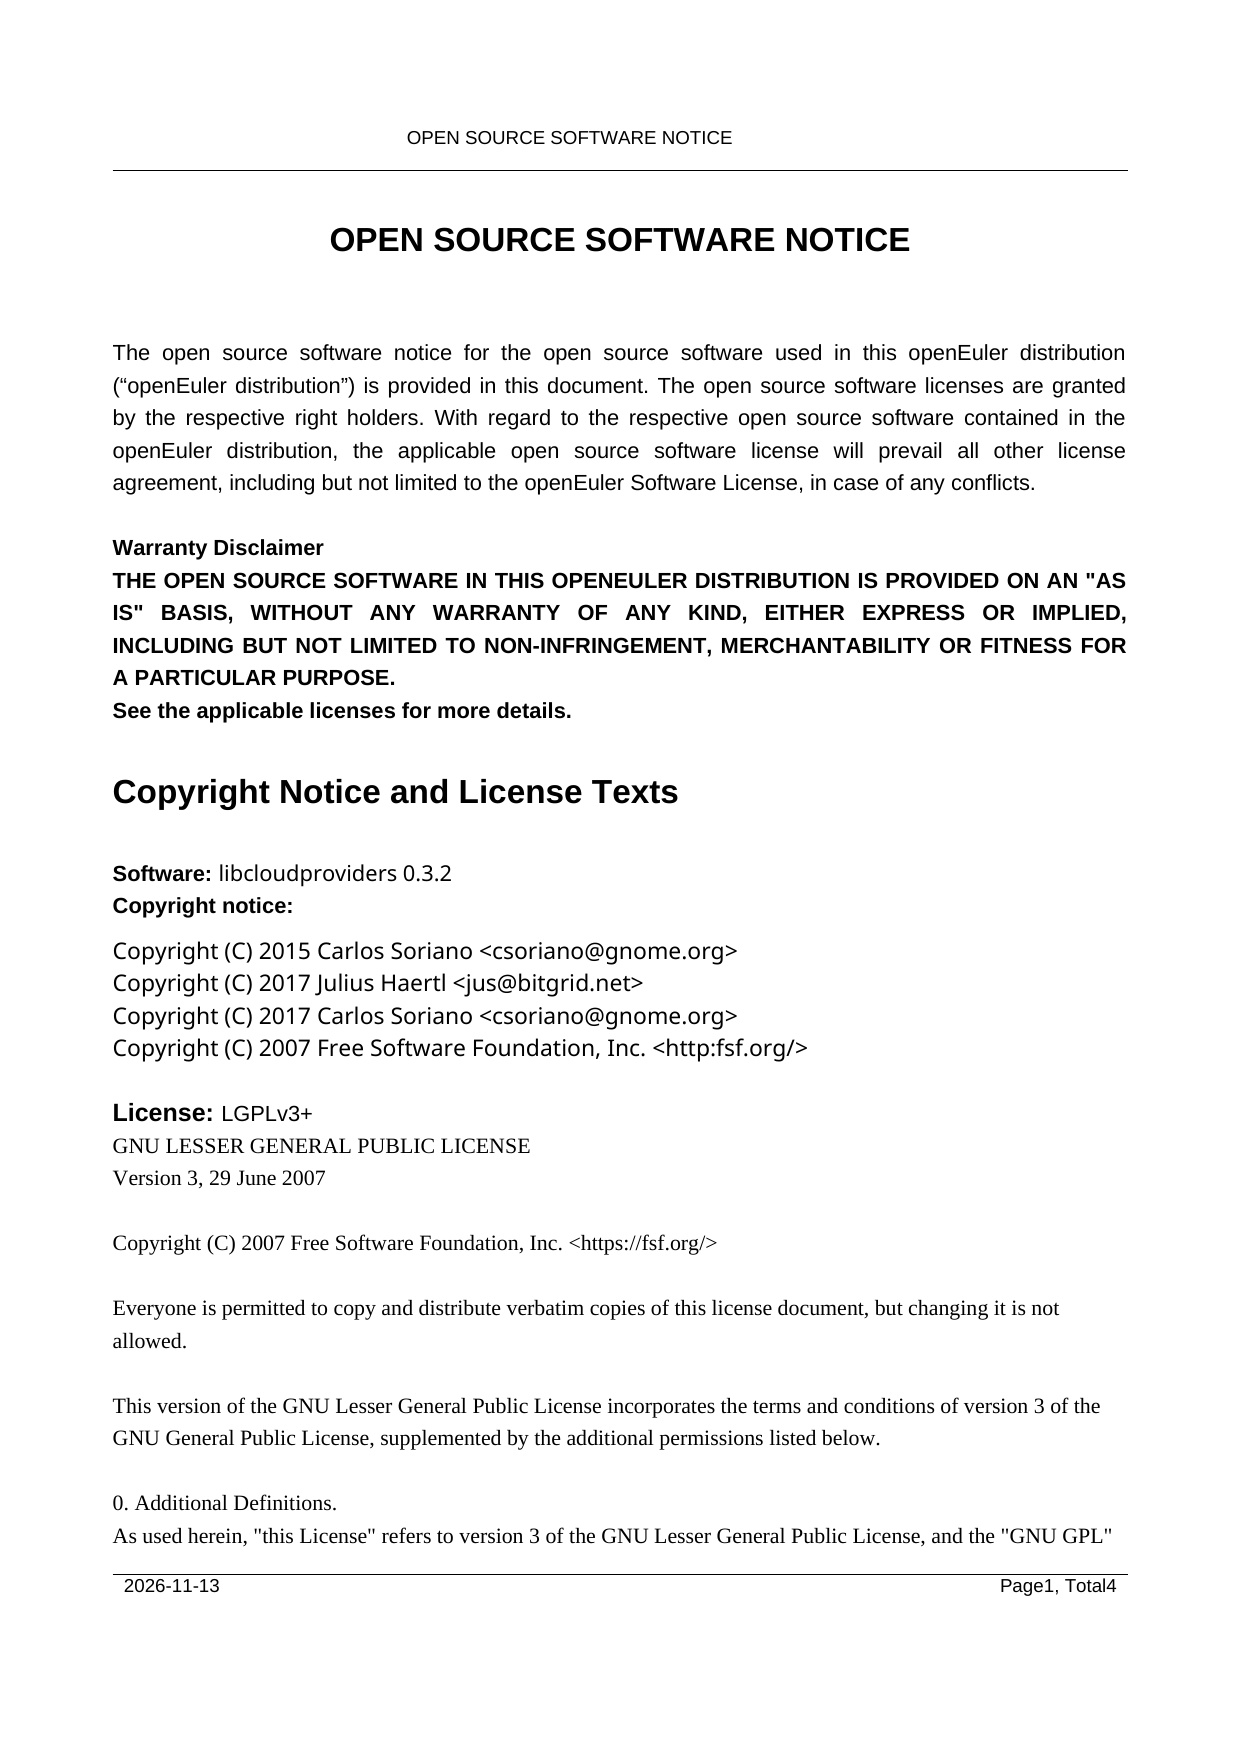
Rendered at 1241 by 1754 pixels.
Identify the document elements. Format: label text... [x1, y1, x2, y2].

text Copyright (C) 2015 Carlos Soriano <csoriano@gnome.org> Copyright (C) 2017 Julius Haertl <jus@bitgrid.net> Copyright (C) 2017 Carlos Soriano <csoriano@gnome.org> Copyright (C) 2007 Free Software Foundation, Inc. <http:fsf.org/> [112, 934, 1128, 1096]
text Copyright notice: [112, 889, 1128, 921]
text Warranty Disclaimer [112, 531, 1128, 564]
title Software: libcloudproviders 0.3.2 [112, 856, 1128, 889]
text Copyright Notice and License Texts [112, 759, 1128, 824]
text OPEN SOURCE SOFTWARE NOTICE [112, 206, 1128, 271]
text THE OPEN SOURCE SOFTWARE IN THIS OPENEULER DISTRIBUTION IS PROVIDED ON AN "AS IS" BASIS, WITHOUT ANY WARRANTY OF ANY KIND, EITHER EXPRESS OR IMPLIED, INCLUDING BUT NOT LIMITED TO NON-INFRINGEMENT, MERCHANTABILITY OR FITNESS FOR A PARTICULAR PURPOSE. See the applicable licenses for more details. [112, 564, 1128, 726]
text The open source software notice for the open source software used in this openEuler distribution (“openEuler distribution”) is provided in this document. The open source software licenses are granted by the respective right holders. With regard to the respective open source software contained in the openEuler distribution, the applicable open source software license will prevail all other license agreement, including but not limited to the openEuler Software License, in case of any conflicts. [112, 336, 1128, 499]
text License: LGPLv3+ [112, 1096, 1128, 1129]
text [112, 1129, 1128, 1551]
